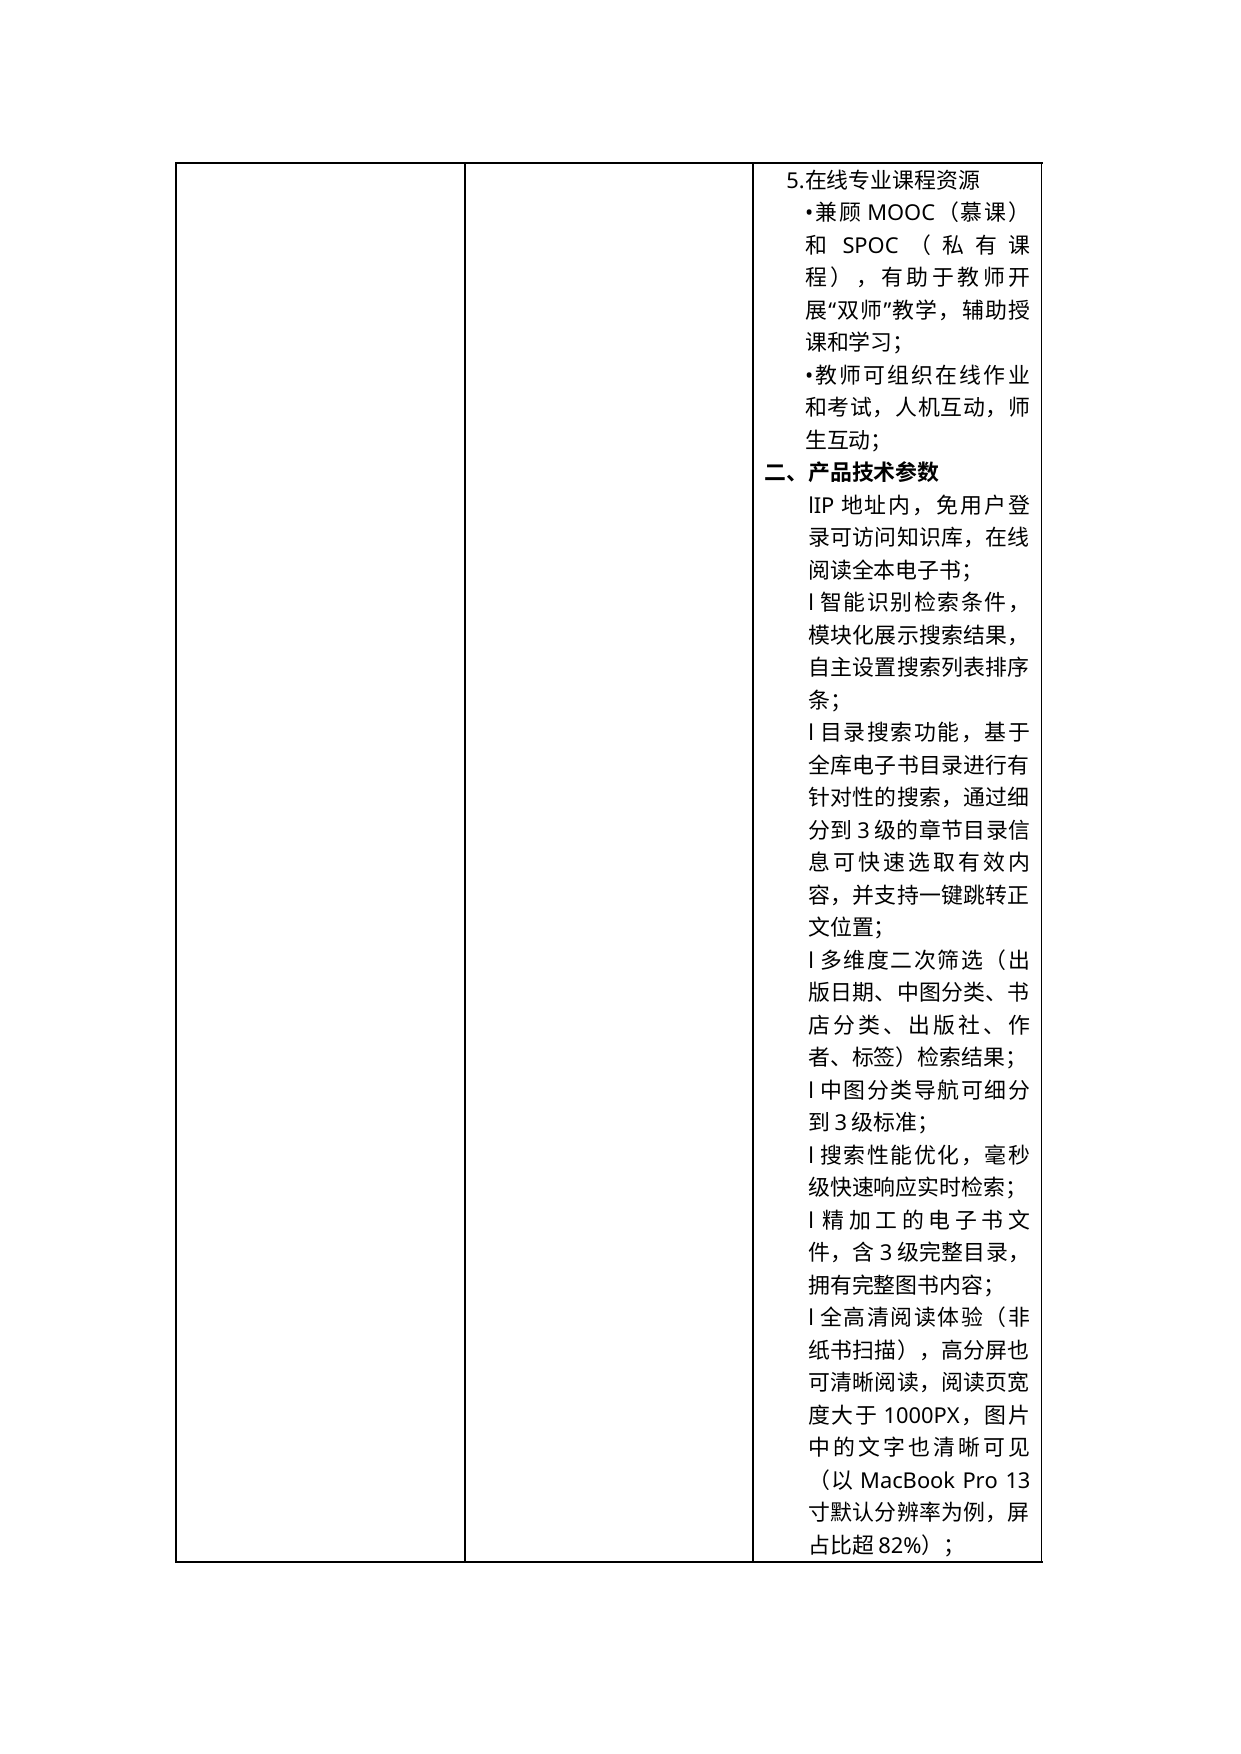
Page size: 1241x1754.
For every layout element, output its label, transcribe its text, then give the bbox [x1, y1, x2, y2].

table_cell 1 [177, 164, 464, 1561]
table_cell [466, 164, 752, 1561]
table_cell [754, 164, 1041, 1561]
